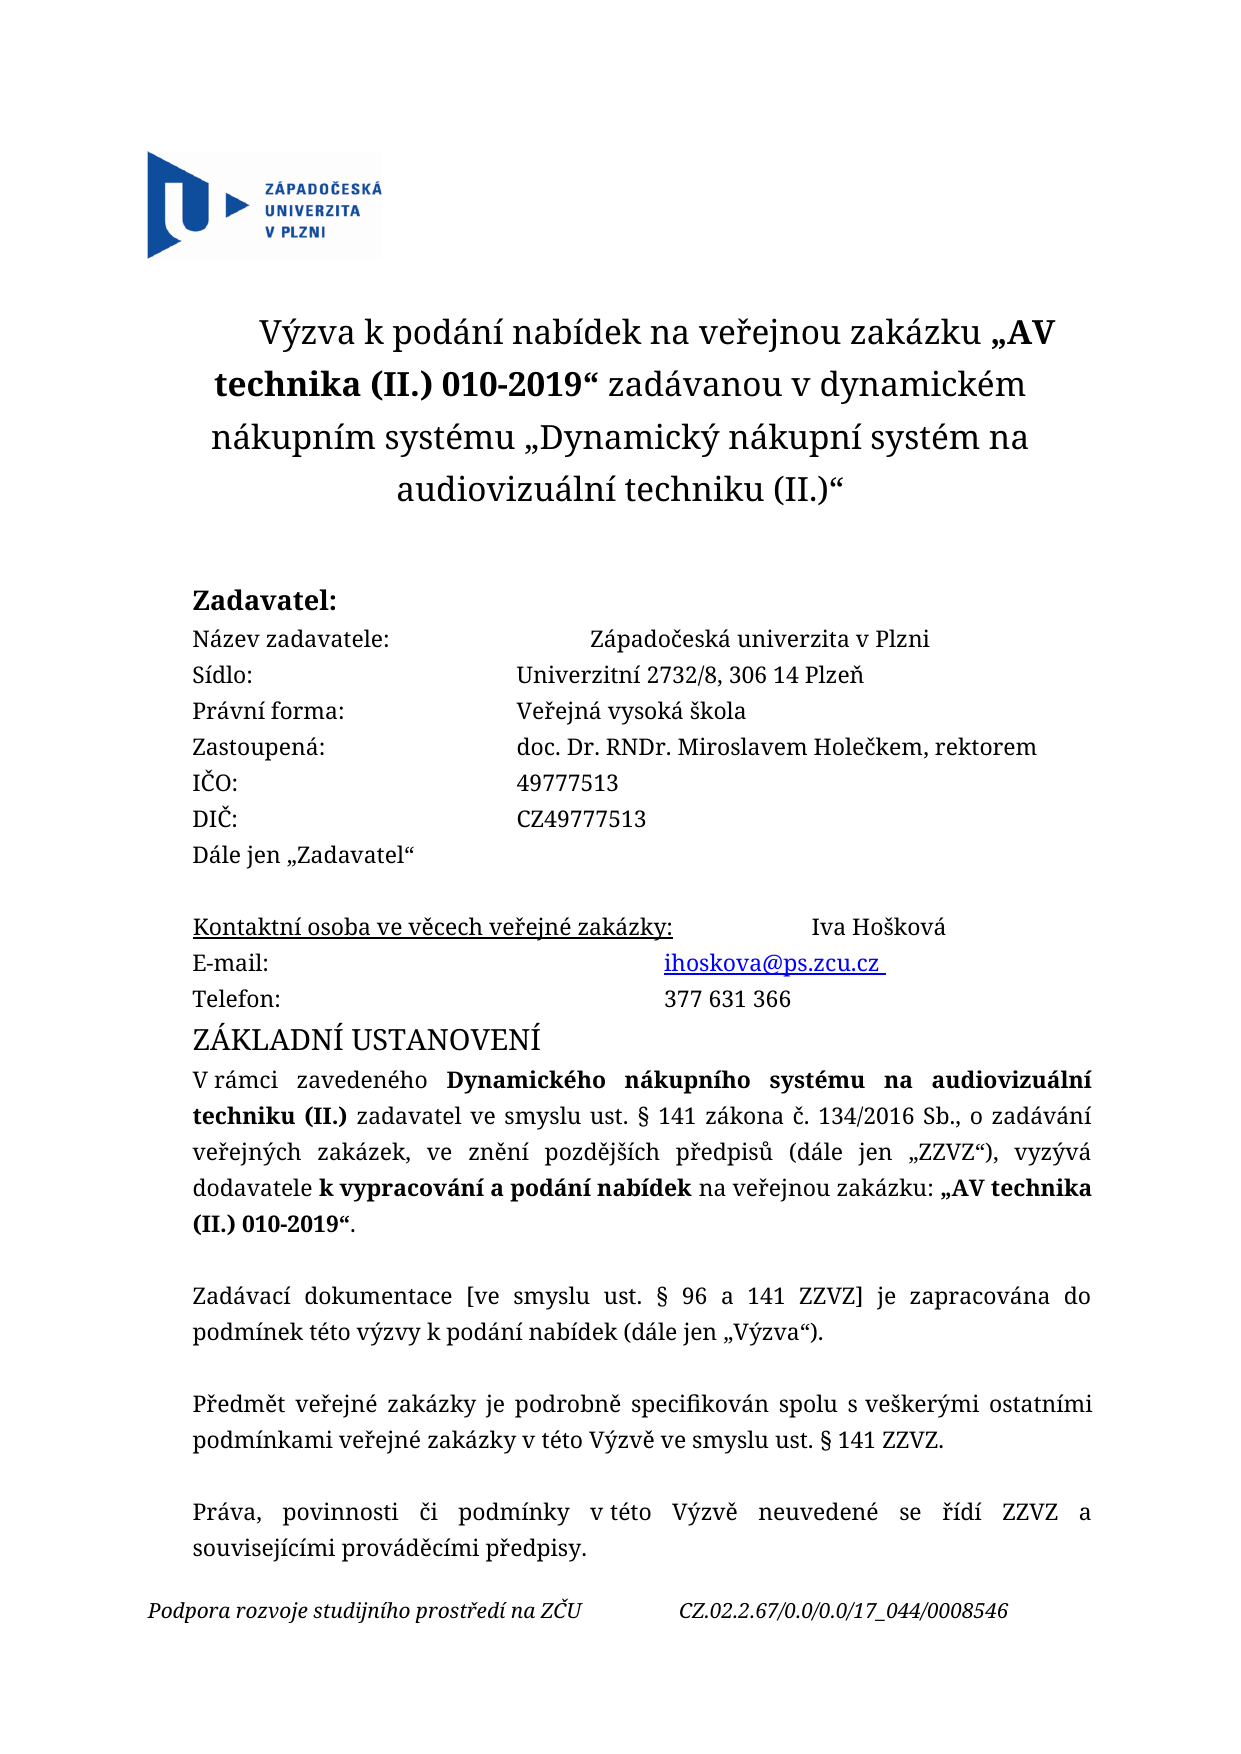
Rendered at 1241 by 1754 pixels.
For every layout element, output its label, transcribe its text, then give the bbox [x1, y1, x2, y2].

text Zastoupená: doc. Dr. RNDr. Miroslavem Holečkem, rektorem [192, 731, 1093, 762]
text Dále jen „Zadavatel“ [148, 839, 1093, 870]
text Zadávací dokumentace [ve smyslu ust. § 96 a 141 ZZVZ] je zapracována do podmínek této výzvy k podání nabídek (dále jen „Výzva“). [192, 1280, 1093, 1347]
text V rámci zavedeného Dynamického nákupního systému na audiovizuální techniku (II.) zadavatel ve smyslu ust. § 141 zákona č. 134/2016 Sb., o zadávání veřejných zakázek, ve znění pozdějších předpisů (dále jen „ZZVZ“), vyzývá dodavatele k vypracování a podání nabídek na veřejnou zakázku: „AV technika (II.) 010-2019“. [192, 1064, 1093, 1239]
text Kontaktní osoba ve věcech veřejné zakázky: Iva Hošková [148, 911, 1093, 942]
text Právní forma: Veřejná vysoká škola [148, 695, 1093, 727]
picture [147, 151, 382, 259]
text DIČ: CZ49777513 [148, 803, 1093, 834]
text Název zadavatele: Západočeská univerzita v Plzni [148, 623, 1093, 655]
text IČO: 49777513 [148, 767, 1093, 798]
text Zadavatel: [192, 581, 1093, 618]
text Sídlo: Univerzitní 2732/8, 306 14 Plzeň [148, 659, 1093, 691]
text E-mail: ihoskova@ps.zcu.cz [148, 947, 1093, 978]
text Předmět veřejné zakázky je podrobně specifikován spolu s veškerými ostatními podmínkami veřejné zakázky v této Výzvě ve smyslu ust. § 141 ZZVZ. [192, 1388, 1093, 1455]
text Výzva k podání nabídek na veřejnou zakázku „AV technika (II.) 010-2019“ zadávanou v dynamickém nákupním systému „Dynamický nákupní systém na audiovizuální techniku (II.)“ [148, 309, 1093, 511]
text Telefon: 377 631 366 [148, 983, 1093, 1014]
text ZÁKLADNÍ USTANOVENÍ [148, 1019, 1093, 1058]
text Práva, povinnosti či podmínky v této Výzvě neuvedené se řídí ZZVZ a souvisejícími prováděcími předpisy. [192, 1496, 1093, 1563]
